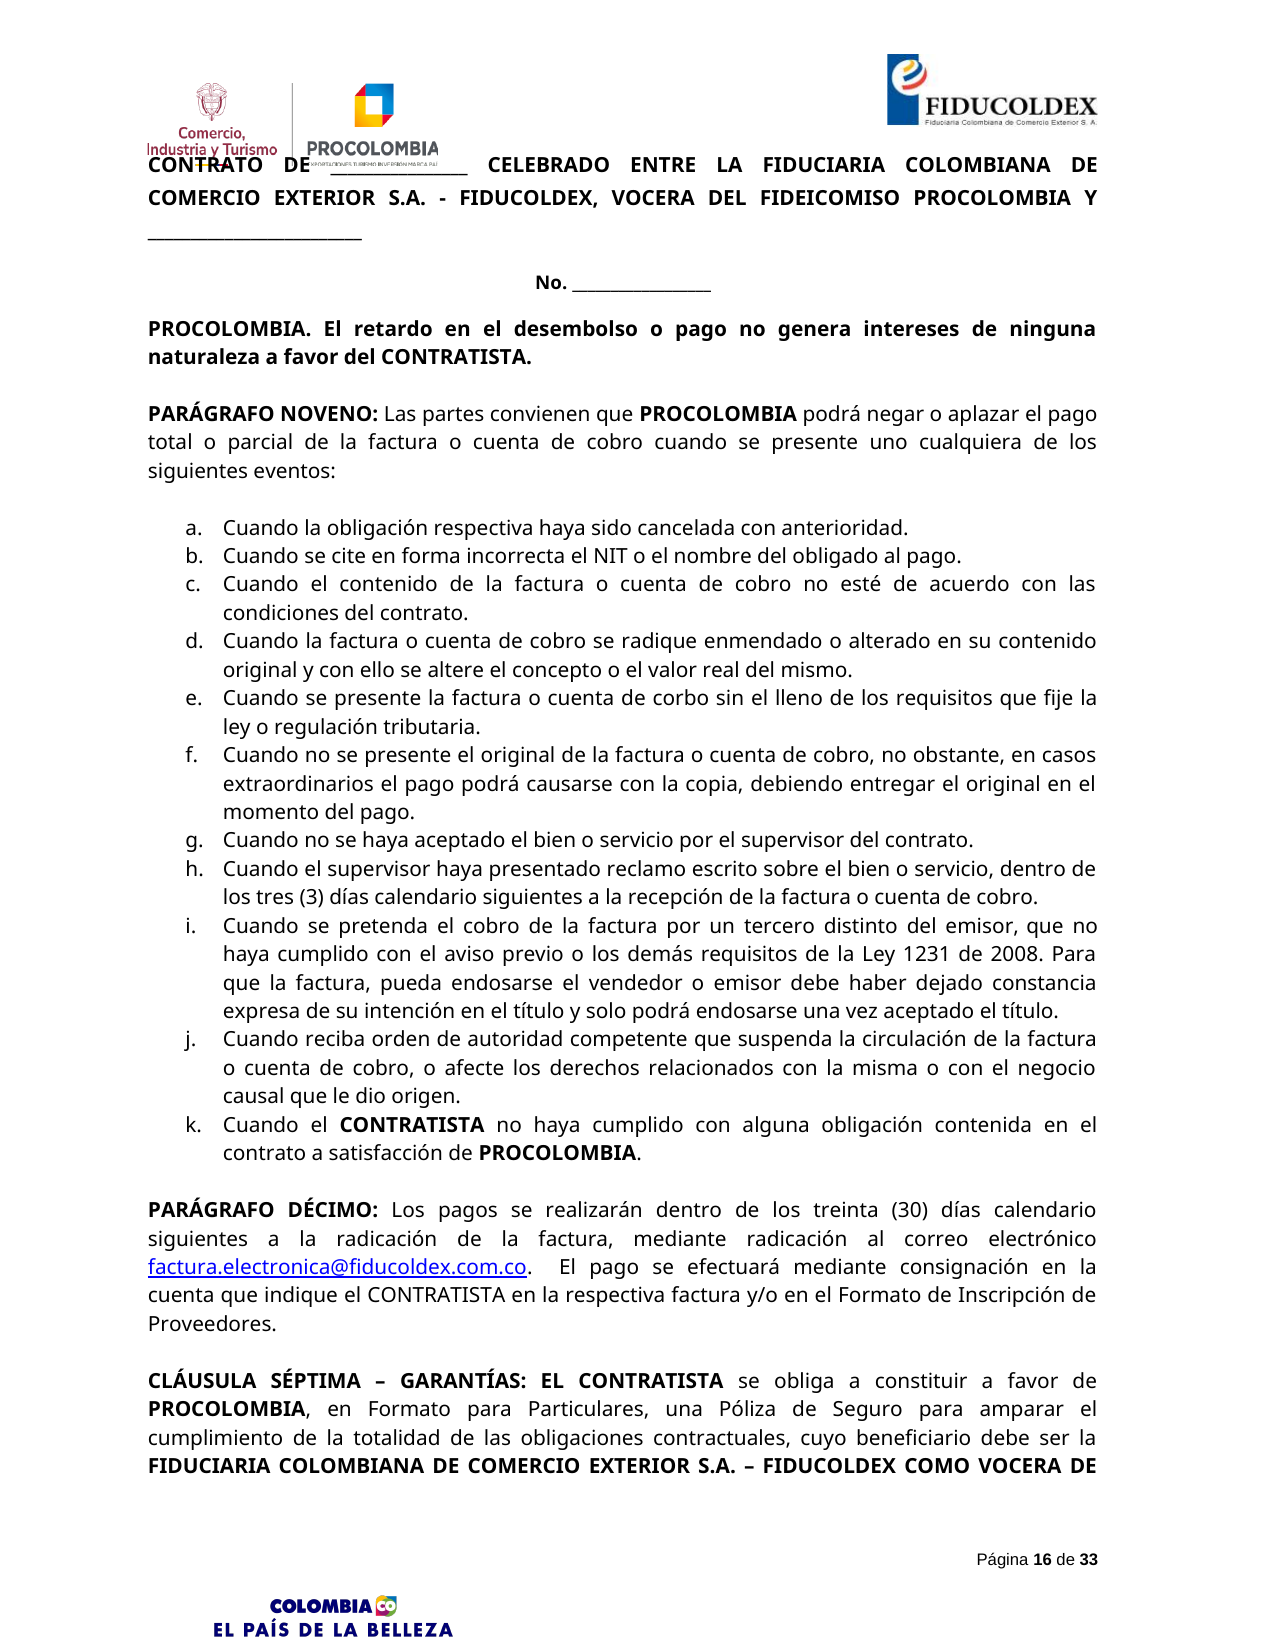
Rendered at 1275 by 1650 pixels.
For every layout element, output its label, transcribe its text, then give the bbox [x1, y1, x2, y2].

list Cuando no se haya aceptado el bien o servicio por el supervisor del contrato. [185, 826, 1098, 854]
picture [213, 1590, 454, 1642]
list Cuando el contenido de la factura o cuenta de cobro no esté de acuerdo con las condiciones del contrato. [185, 569, 1098, 626]
list Cuando se presente la factura o cuenta de corbo sin el lleno de los requisitos que fije la ley o regulación tributaria. [185, 683, 1098, 740]
list Cuando se cite en forma incorrecta el NIT o el nombre del obligado al pago. [185, 541, 1098, 569]
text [148, 1366, 1098, 1479]
text PARÁGRAFO NOVENO: Las partes convienen que PROCOLOMBIA podrá negar o aplazar el pago total o parcial de la factura o cuenta de cobro cuando se presente uno cualquiera de los siguientes eventos: [148, 399, 1098, 484]
picture [887, 54, 1098, 127]
list Cuando no se presente el original de la factura o cuenta de cobro, no obstante, en casos extraordinarios el pago podrá causarse con la copia, debiendo entregar el original en el momento del pago. [185, 740, 1098, 826]
list Cuando se pretenda el cobro de la factura por un tercero distinto del emisor, que no haya cumplido con el aviso previo o los demás requisitos de la Ley 1231 de 2008. Para que la factura, pueda endosarse el vendedor o emisor debe haber dejado constancia expresa de su intención en el título y solo podrá endosarse una vez aceptado el título. [185, 911, 1098, 1024]
list Cuando la obligación respectiva haya sido cancelada con anterioridad. [185, 513, 1098, 541]
list Cuando la factura o cuenta de cobro se radique enmendado o alterado en su contenido original y con ello se altere el concepto o el valor real del mismo. [185, 626, 1098, 683]
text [148, 314, 1098, 371]
list Cuando el CONTRATISTA no haya cumplido con alguna obligación contenida en el contrato a satisfacción de PROCOLOMBIA. [185, 1110, 1098, 1167]
list Cuando el supervisor haya presentado reclamo escrito sobre el bien o servicio, dentro de los tres (3) días calendario siguientes a la recepción de la factura o cuenta de cobro. [185, 854, 1098, 911]
list Cuando reciba orden de autoridad competente que suspenda la circulación de la factura o cuenta de cobro, o afecte los derechos relacionados con la misma o con el negocio causal que le dio origen. [185, 1024, 1098, 1110]
text PARÁGRAFO DÉCIMO: Los pagos se realizarán dentro de los treinta (30) días calendario siguientes a la radicación de la factura, mediante radicación al correo electrónico factura.electronica@fiducoldex.com.co. El pago se efectuará mediante consignación en la cuenta que indique el CONTRATISTA en la respectiva factura y/o en el Formato de Inscripción de Proveedores. [148, 1195, 1098, 1337]
